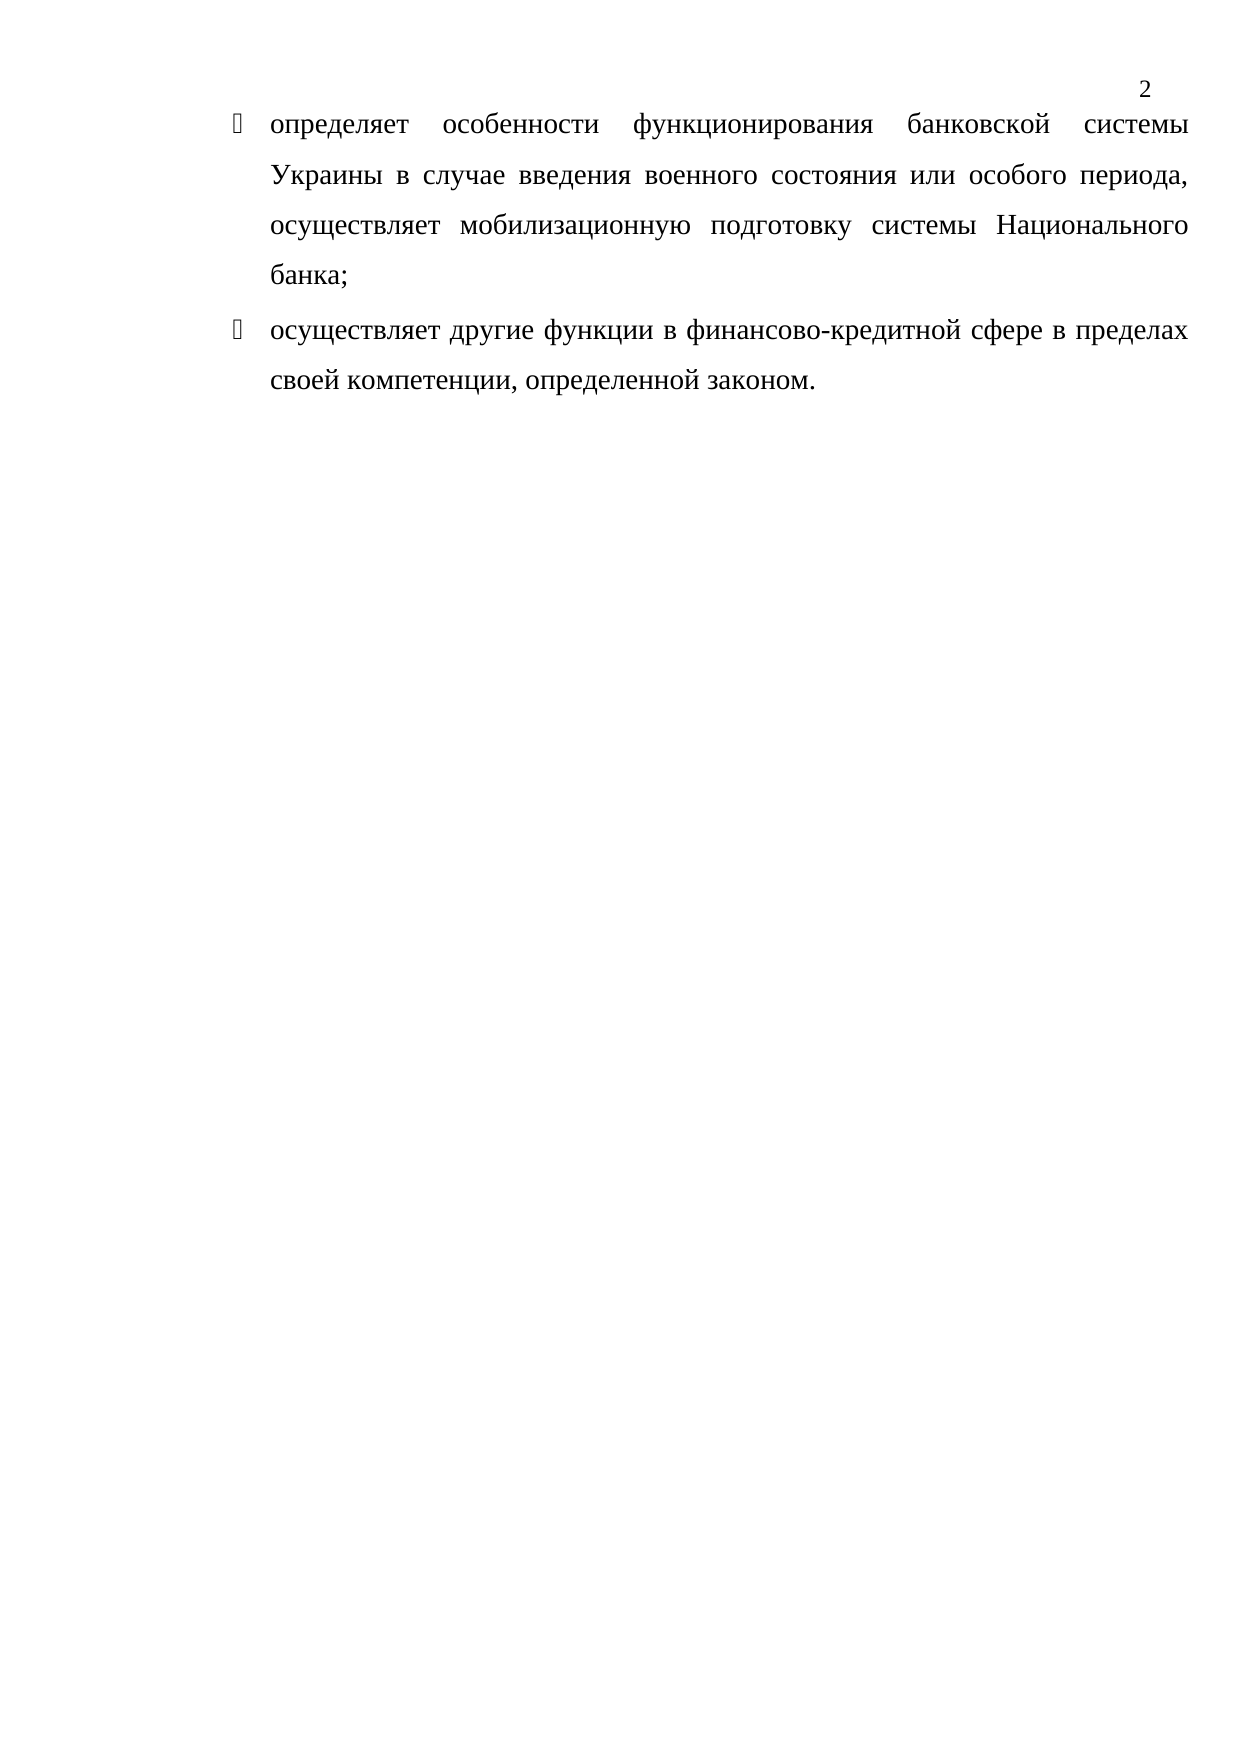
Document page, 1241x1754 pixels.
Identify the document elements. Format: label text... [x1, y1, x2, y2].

list осуществляет другие функции в финансово-кредитной сфере в пределах своей компетенции, определенной законом. [232, 312, 1189, 396]
list определяет особенности функционирования банковской системы Украины в случае введения военного состояния или особого периода, осуществляет мобилизационную подготовку системы Национального банка; [232, 106, 1189, 291]
